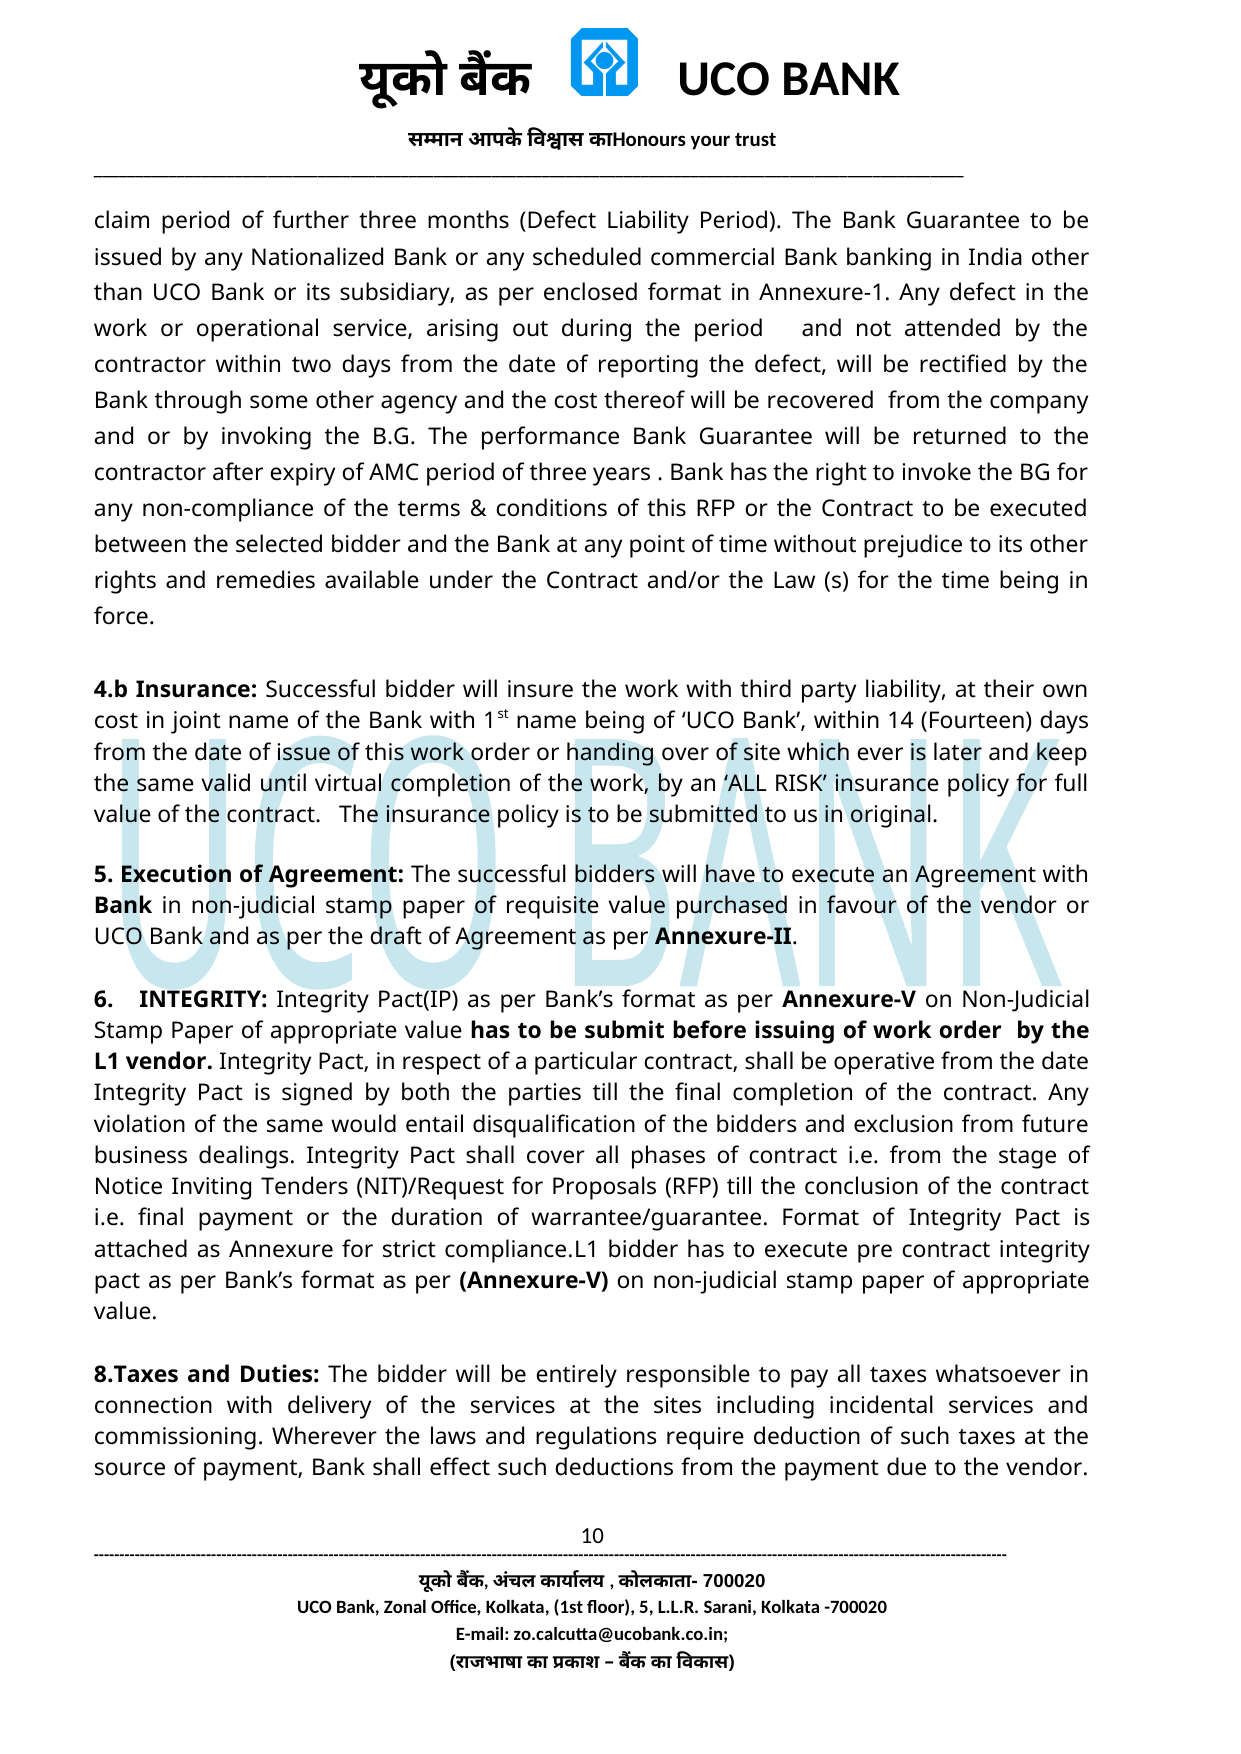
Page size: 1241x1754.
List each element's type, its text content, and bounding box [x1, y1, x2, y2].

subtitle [94, 204, 1090, 631]
picture [570, 28, 638, 96]
text 4.b Insurance: Successful bidder will insure the work with third party liability, at their own cost in joint name of the Bank with 1st name being of ‘UCO Bank’, within 14 (Fourteen) days from the date of issue of this work order or handing over of site which ever is later and keep the same valid until virtual completion of the work, by an ‘ALL RISK’ insurance policy for full value of the contract. The insurance policy is to be submitted to us in original. [94, 673, 1090, 829]
text 6. INTEGRITY: Integrity Pact(IP) as per Bank’s format as per Annexure-V on Non-Judicial Stamp Paper of appropriate value has to be submit before issuing of work order by the L1 vendor. Integrity Pact, in respect of a particular contract, shall be operative from the date Integrity Pact is signed by both the parties till the final completion of the contract. Any violation of the same would entail disqualification of the bidders and exclusion from future business dealings. Integrity Pact shall cover all phases of contract i.e. from the stage of Notice Inviting Tenders (NIT)/Request for Proposals (RFP) till the conclusion of the contract i.e. final payment or the duration of warrantee/guarantee. Format of Integrity Pact is attached as Annexure for strict compliance.L1 bidder has to execute pre contract integrity pact as per Bank’s format as per (Annexure-V) on non-judicial stamp paper of appropriate value. [94, 982, 1090, 1326]
text 5. Execution of Agreement: The successful bidders will have to execute an Agreement with Bank in non-judicial stamp paper of requisite value purchased in favour of the vendor or UCO Bank and as per the draft of Agreement as per Annexure-II. [94, 857, 1090, 951]
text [94, 1357, 1090, 1482]
